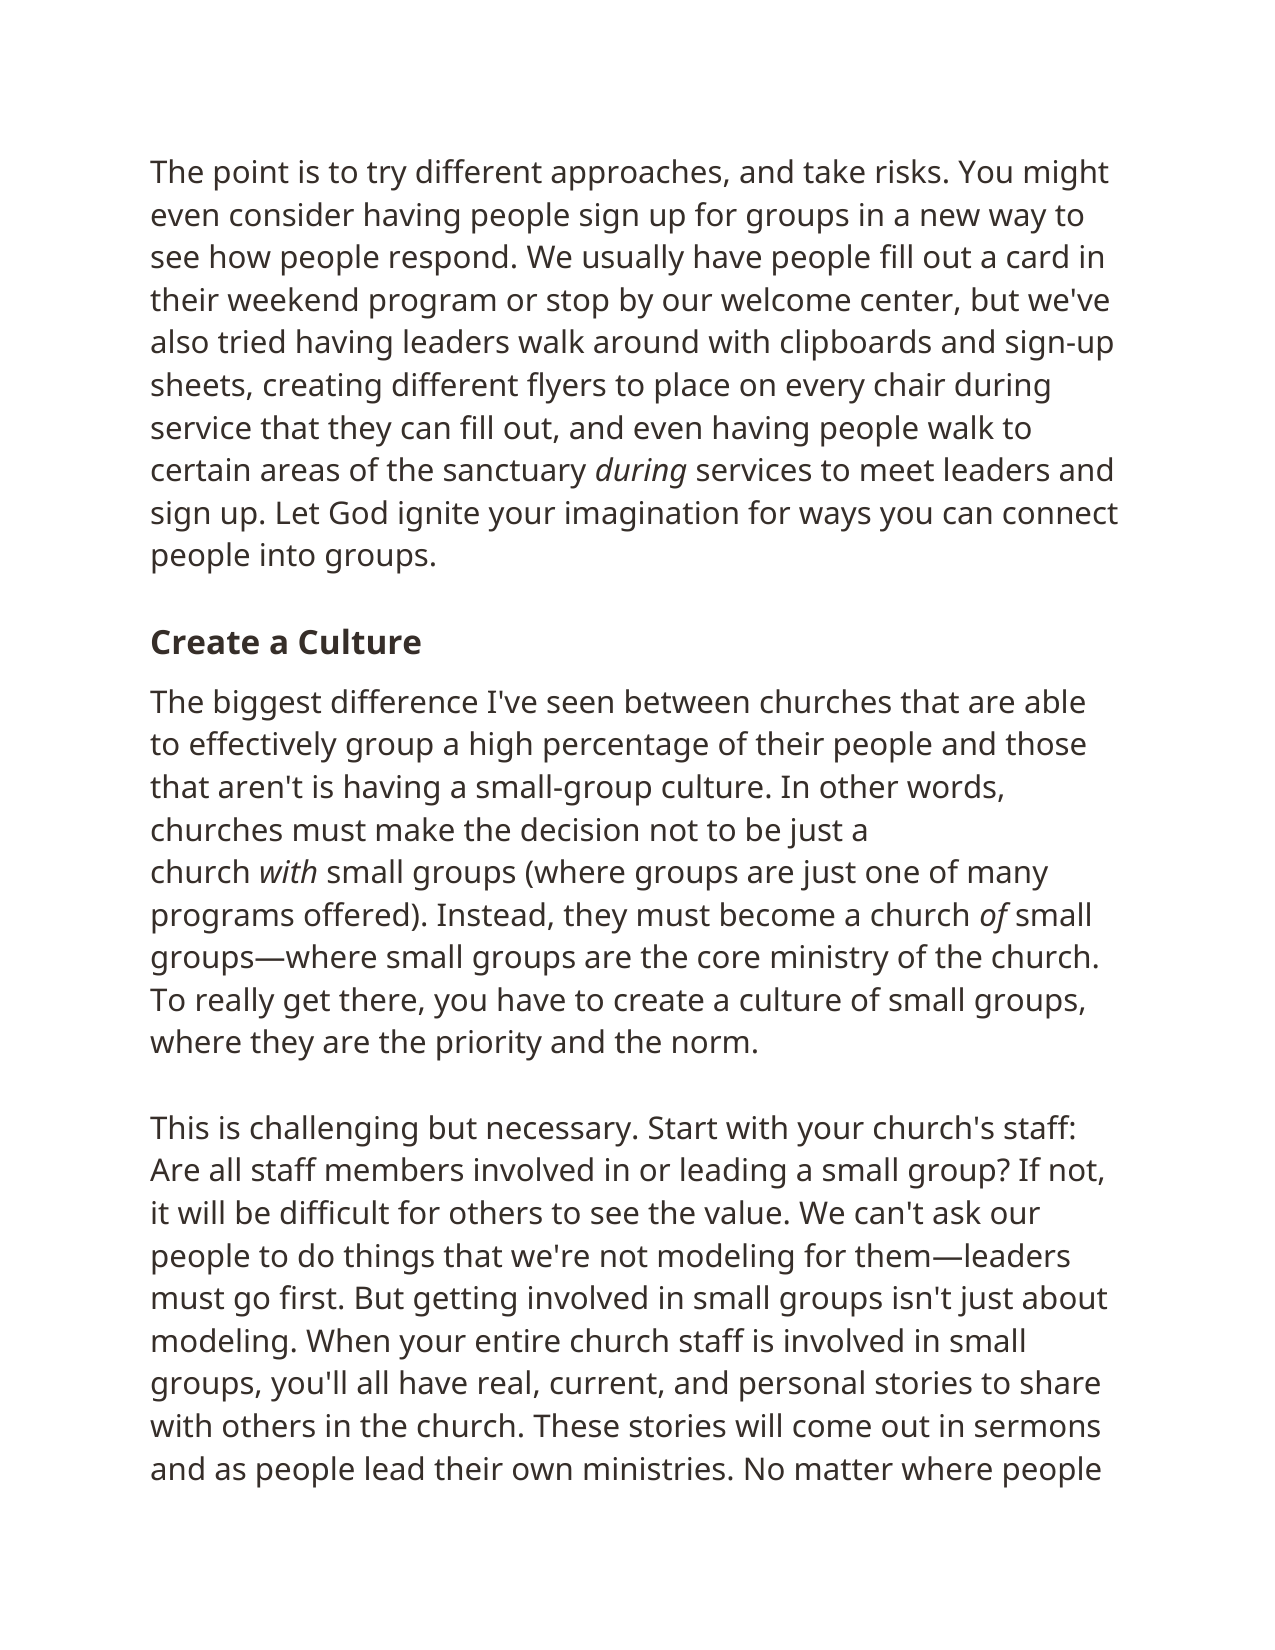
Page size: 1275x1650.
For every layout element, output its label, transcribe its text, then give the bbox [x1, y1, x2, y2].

text The point is to try different approaches, and take risks. You might even consider having people sign up for groups in a new way to see how people respond. We usually have people fill out a card in their weekend program or stop by our welcome center, but we've also tried having leaders walk around with clipboards and sign-up sheets, creating different flyers to place on every chair during service that they can fill out, and even having people walk to certain areas of the sanctuary during services to meet leaders and sign up. Let God ignite your imagination for ways you can connect people into groups. [150, 150, 1125, 576]
text The biggest difference I've seen between churches that are able to effectively group a high percentage of their people and those that aren't is having a small-group culture. In other words, churches must make the decision not to be just a church with small groups (where groups are just one of many programs offered). Instead, they must become a church of small groups—where small groups are the core ministry of the church. To really get there, you have to create a culture of small groups, where they are the priority and the norm. [150, 680, 1125, 1063]
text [150, 1106, 1125, 1489]
text Create a Culture [150, 619, 1125, 664]
